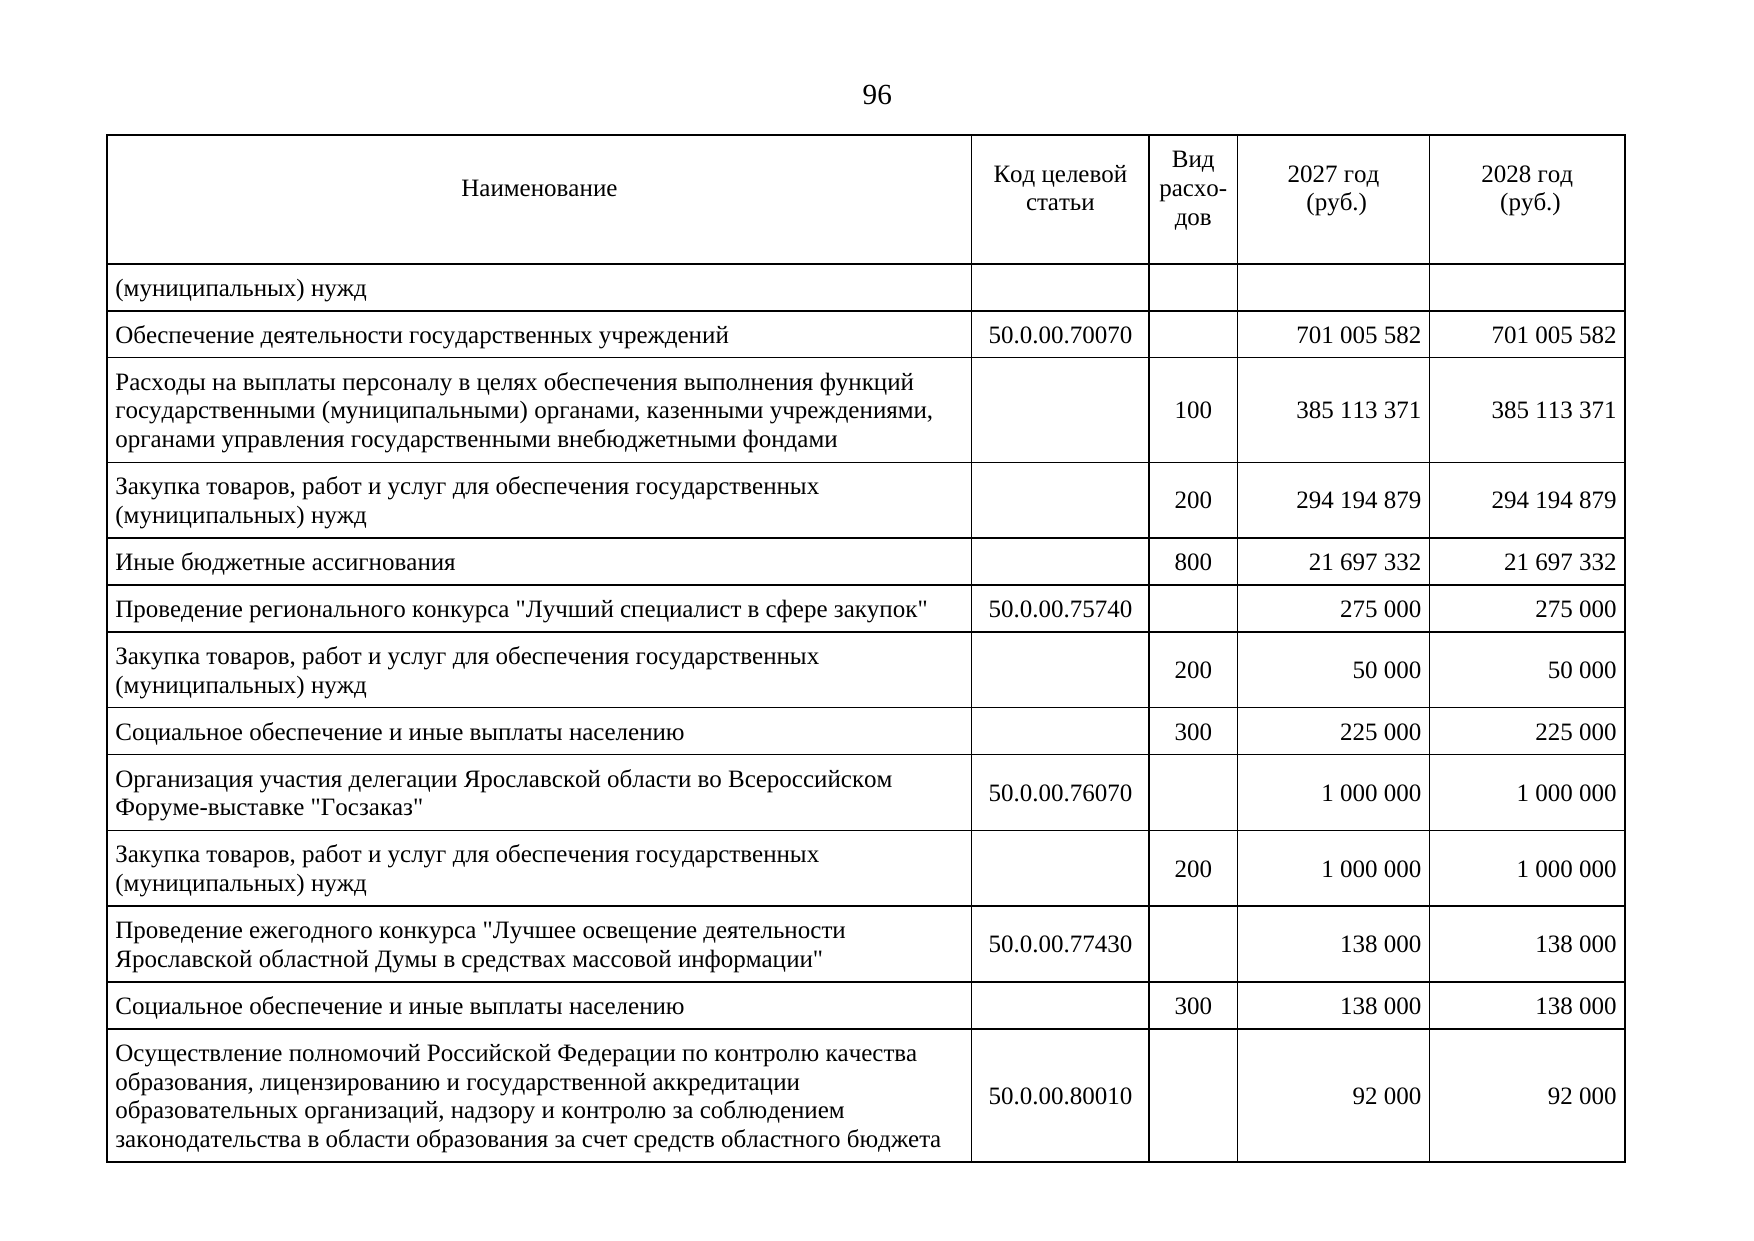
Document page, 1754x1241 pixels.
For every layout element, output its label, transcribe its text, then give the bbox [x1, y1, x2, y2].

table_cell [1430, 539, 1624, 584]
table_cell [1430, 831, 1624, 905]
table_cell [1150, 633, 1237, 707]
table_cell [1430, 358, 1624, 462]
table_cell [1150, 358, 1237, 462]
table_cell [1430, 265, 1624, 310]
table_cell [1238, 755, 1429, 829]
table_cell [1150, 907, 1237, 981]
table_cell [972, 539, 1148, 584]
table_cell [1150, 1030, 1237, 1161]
table_header Вид расхо- дов [1150, 136, 1237, 263]
table_header Код целевой статьи [972, 136, 1148, 263]
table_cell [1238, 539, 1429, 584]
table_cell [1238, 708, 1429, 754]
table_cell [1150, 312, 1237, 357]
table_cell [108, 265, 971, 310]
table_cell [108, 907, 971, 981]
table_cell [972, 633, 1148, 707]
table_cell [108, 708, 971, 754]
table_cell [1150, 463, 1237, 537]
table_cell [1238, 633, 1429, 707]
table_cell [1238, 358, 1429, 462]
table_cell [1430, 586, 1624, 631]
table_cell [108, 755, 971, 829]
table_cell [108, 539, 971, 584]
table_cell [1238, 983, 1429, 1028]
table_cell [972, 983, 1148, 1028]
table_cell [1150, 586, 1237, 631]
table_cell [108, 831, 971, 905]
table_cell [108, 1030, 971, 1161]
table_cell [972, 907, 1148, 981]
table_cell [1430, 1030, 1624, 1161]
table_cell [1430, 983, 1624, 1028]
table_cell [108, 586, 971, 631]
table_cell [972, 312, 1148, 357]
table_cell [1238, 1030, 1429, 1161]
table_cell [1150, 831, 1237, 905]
table_header Наименование [108, 136, 971, 263]
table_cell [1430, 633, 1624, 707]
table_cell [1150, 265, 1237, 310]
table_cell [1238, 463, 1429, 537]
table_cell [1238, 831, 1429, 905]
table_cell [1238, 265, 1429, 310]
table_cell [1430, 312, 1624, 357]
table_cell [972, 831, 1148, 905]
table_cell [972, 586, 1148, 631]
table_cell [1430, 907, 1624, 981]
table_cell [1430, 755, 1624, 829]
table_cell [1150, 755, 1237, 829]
table_header 2027 год (руб.) [1238, 136, 1429, 263]
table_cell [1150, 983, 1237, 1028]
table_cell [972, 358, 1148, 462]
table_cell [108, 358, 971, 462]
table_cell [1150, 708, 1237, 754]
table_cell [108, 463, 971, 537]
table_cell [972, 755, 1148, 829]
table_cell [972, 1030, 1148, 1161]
table_header 2028 год (руб.) [1430, 136, 1624, 263]
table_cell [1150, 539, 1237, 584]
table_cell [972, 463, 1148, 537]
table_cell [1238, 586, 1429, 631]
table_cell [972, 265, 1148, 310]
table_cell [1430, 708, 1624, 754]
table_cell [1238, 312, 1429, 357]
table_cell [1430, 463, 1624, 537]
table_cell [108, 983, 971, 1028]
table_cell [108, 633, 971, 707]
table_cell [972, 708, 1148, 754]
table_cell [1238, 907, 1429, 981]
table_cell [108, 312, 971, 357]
